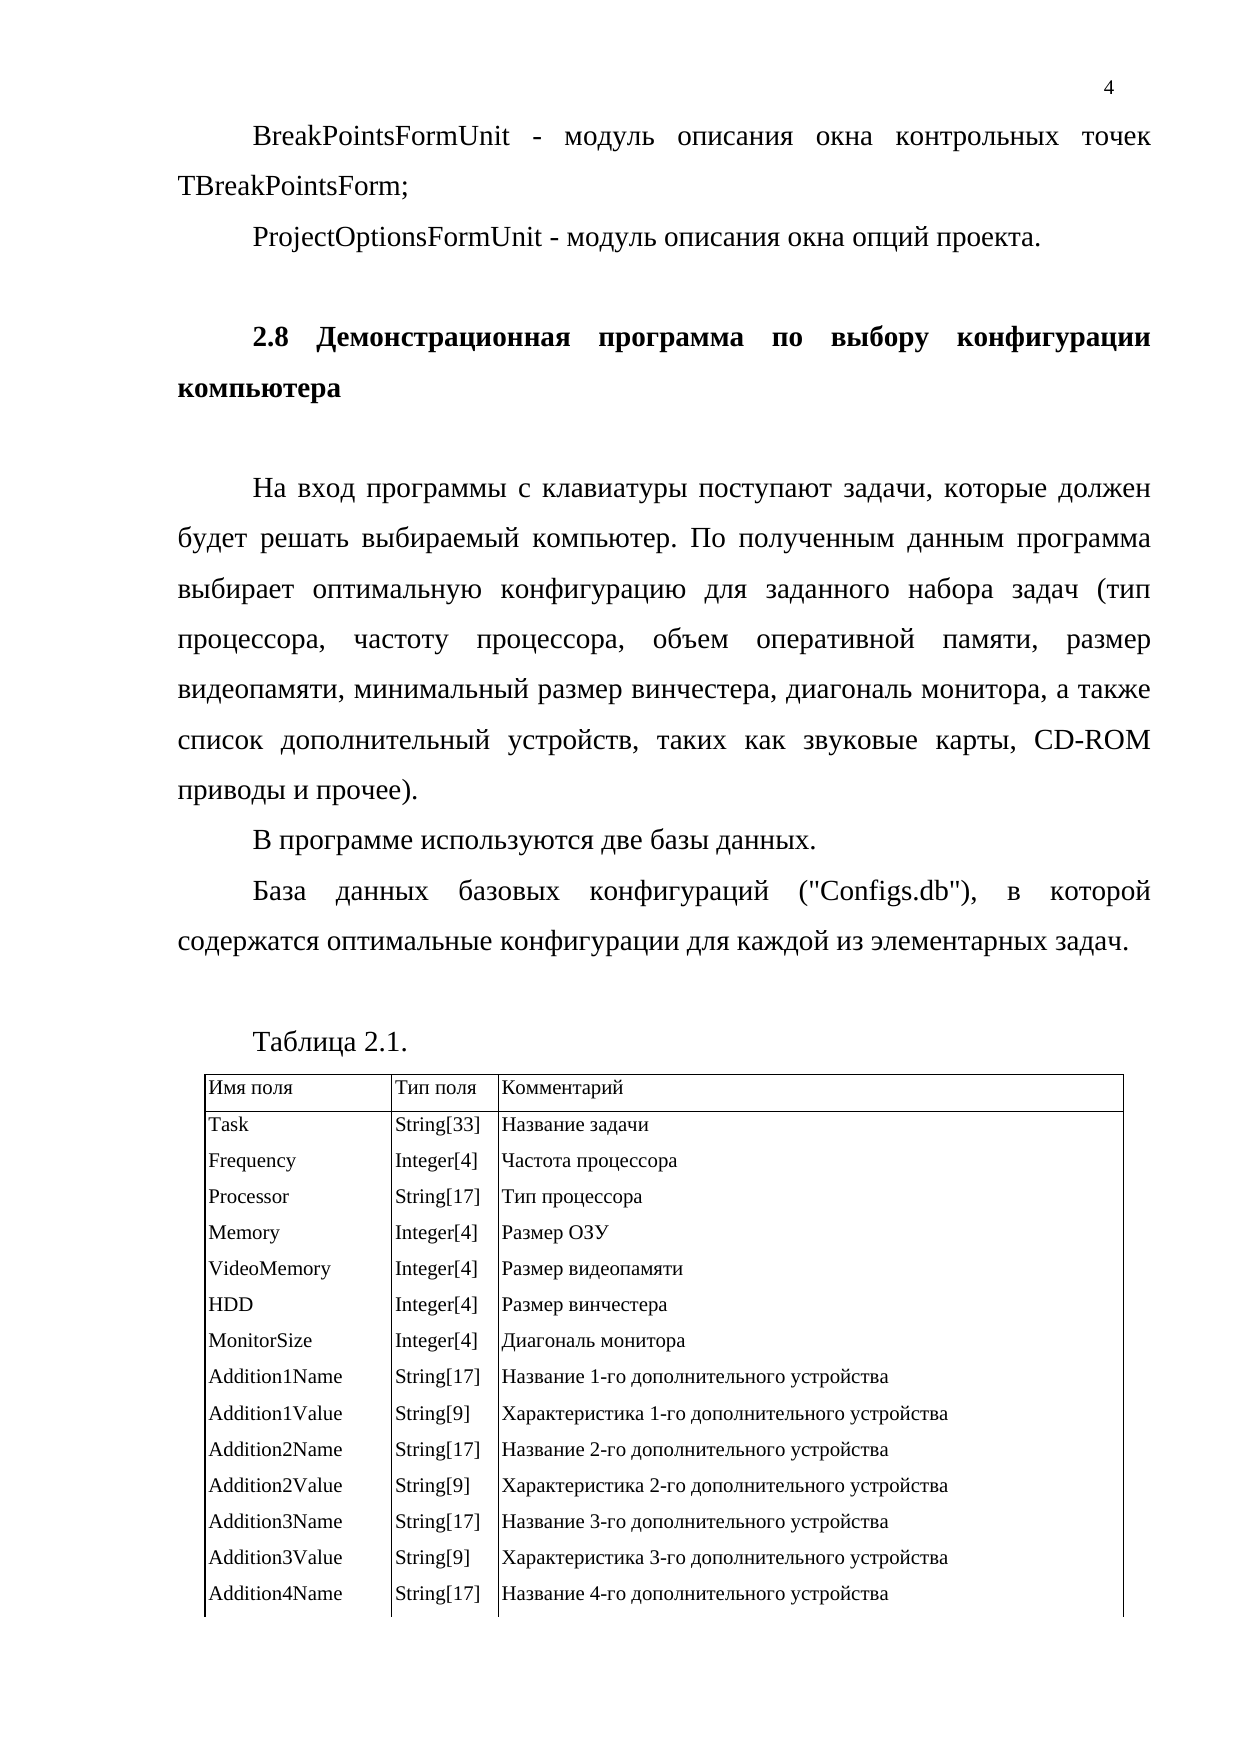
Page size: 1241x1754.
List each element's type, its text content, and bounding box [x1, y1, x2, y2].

table_cell Название 3-го дополнительного устройства [499, 1509, 1123, 1545]
text На вход программы с клавиатуры поступают задачи, которые должен будет решать выбираемый компьютер. По полученным данным программа выбирает оптимальную конфигурацию для заданного набора задач (тип процессора, частоту процессора, объем оперативной памяти, размер видеопамяти, минимальный размер винчестера, диагональ монитора, а также список дополнительный устройств, таких как звуковые карты, CD-ROM приводы и прочее). [177, 470, 1152, 806]
text ProjectOptionsFormUnit - модуль описания окна опций проекта. [177, 219, 1152, 252]
table_cell Integer[4] [392, 1329, 498, 1364]
table_cell String[17] [392, 1581, 498, 1617]
table_cell Название задачи [499, 1112, 1123, 1148]
table_cell String[9] [392, 1401, 498, 1437]
table_cell Характеристика 1-го дополнительного устройства [499, 1401, 1123, 1437]
table_cell Integer[4] [392, 1293, 498, 1328]
table_cell String[33] [392, 1112, 498, 1148]
text BreakPointsFormUnit - модуль описания окна контрольных точек TBreakPointsForm; [177, 118, 1152, 202]
table_cell Название 4-го дополнительного устройства [499, 1581, 1123, 1617]
table_header Комментарий [499, 1075, 1123, 1111]
table_cell VideoMemory [206, 1256, 391, 1292]
table_cell Название 2-го дополнительного устройства [499, 1437, 1123, 1473]
table_header Тип поля [392, 1075, 498, 1111]
table_cell String[9] [392, 1545, 498, 1581]
table_cell Диагональ монитора [499, 1329, 1123, 1364]
table_cell Размер винчестера [499, 1293, 1123, 1328]
table_cell Task [206, 1112, 391, 1148]
text Таблица 2.1. [177, 1024, 1152, 1057]
table_cell Размер видеопамяти [499, 1256, 1123, 1292]
table_cell String[17] [392, 1509, 498, 1545]
table_cell String[17] [392, 1184, 498, 1220]
table_header Имя поля [206, 1075, 391, 1111]
table_cell String[17] [392, 1437, 498, 1473]
text База данных базовых конфигураций ("Configs.db"), в которой содержатся оптимальные конфигурации для каждой из элементарных задач. [177, 873, 1152, 957]
table_cell Addition2Name [206, 1437, 391, 1473]
table_cell Integer[4] [392, 1220, 498, 1256]
table_cell Integer[4] [392, 1148, 498, 1184]
table_cell String[9] [392, 1473, 498, 1509]
table_cell Addition3Value [206, 1545, 391, 1581]
table_cell Integer[4] [392, 1256, 498, 1292]
table_cell Размер ОЗУ [499, 1220, 1123, 1256]
table_cell Addition1Name [206, 1365, 391, 1401]
table_cell Addition1Value [206, 1401, 391, 1437]
table_cell String[17] [392, 1365, 498, 1401]
table_cell HDD [206, 1293, 391, 1328]
table_cell Processor [206, 1184, 391, 1220]
table_cell Характеристика 2-го дополнительного устройства [499, 1473, 1123, 1509]
table_cell Характеристика 3-го дополнительного устройства [499, 1545, 1123, 1581]
table_cell MonitorSize [206, 1329, 391, 1364]
table_cell Frequency [206, 1148, 391, 1184]
subtitle 2.8 Демонстрационная программа по выбору конфигурации компьютера [177, 319, 1152, 403]
table_cell Частота процессора [499, 1148, 1123, 1184]
table_cell Тип процессора [499, 1184, 1123, 1220]
table_cell Addition4Name [206, 1581, 391, 1617]
table_cell Название 1-го дополнительного устройства [499, 1365, 1123, 1401]
text В программе используются две базы данных. [177, 822, 1152, 856]
table_cell Addition3Name [206, 1509, 391, 1545]
table_cell Memory [206, 1220, 391, 1256]
table_cell Addition2Value [206, 1473, 391, 1509]
